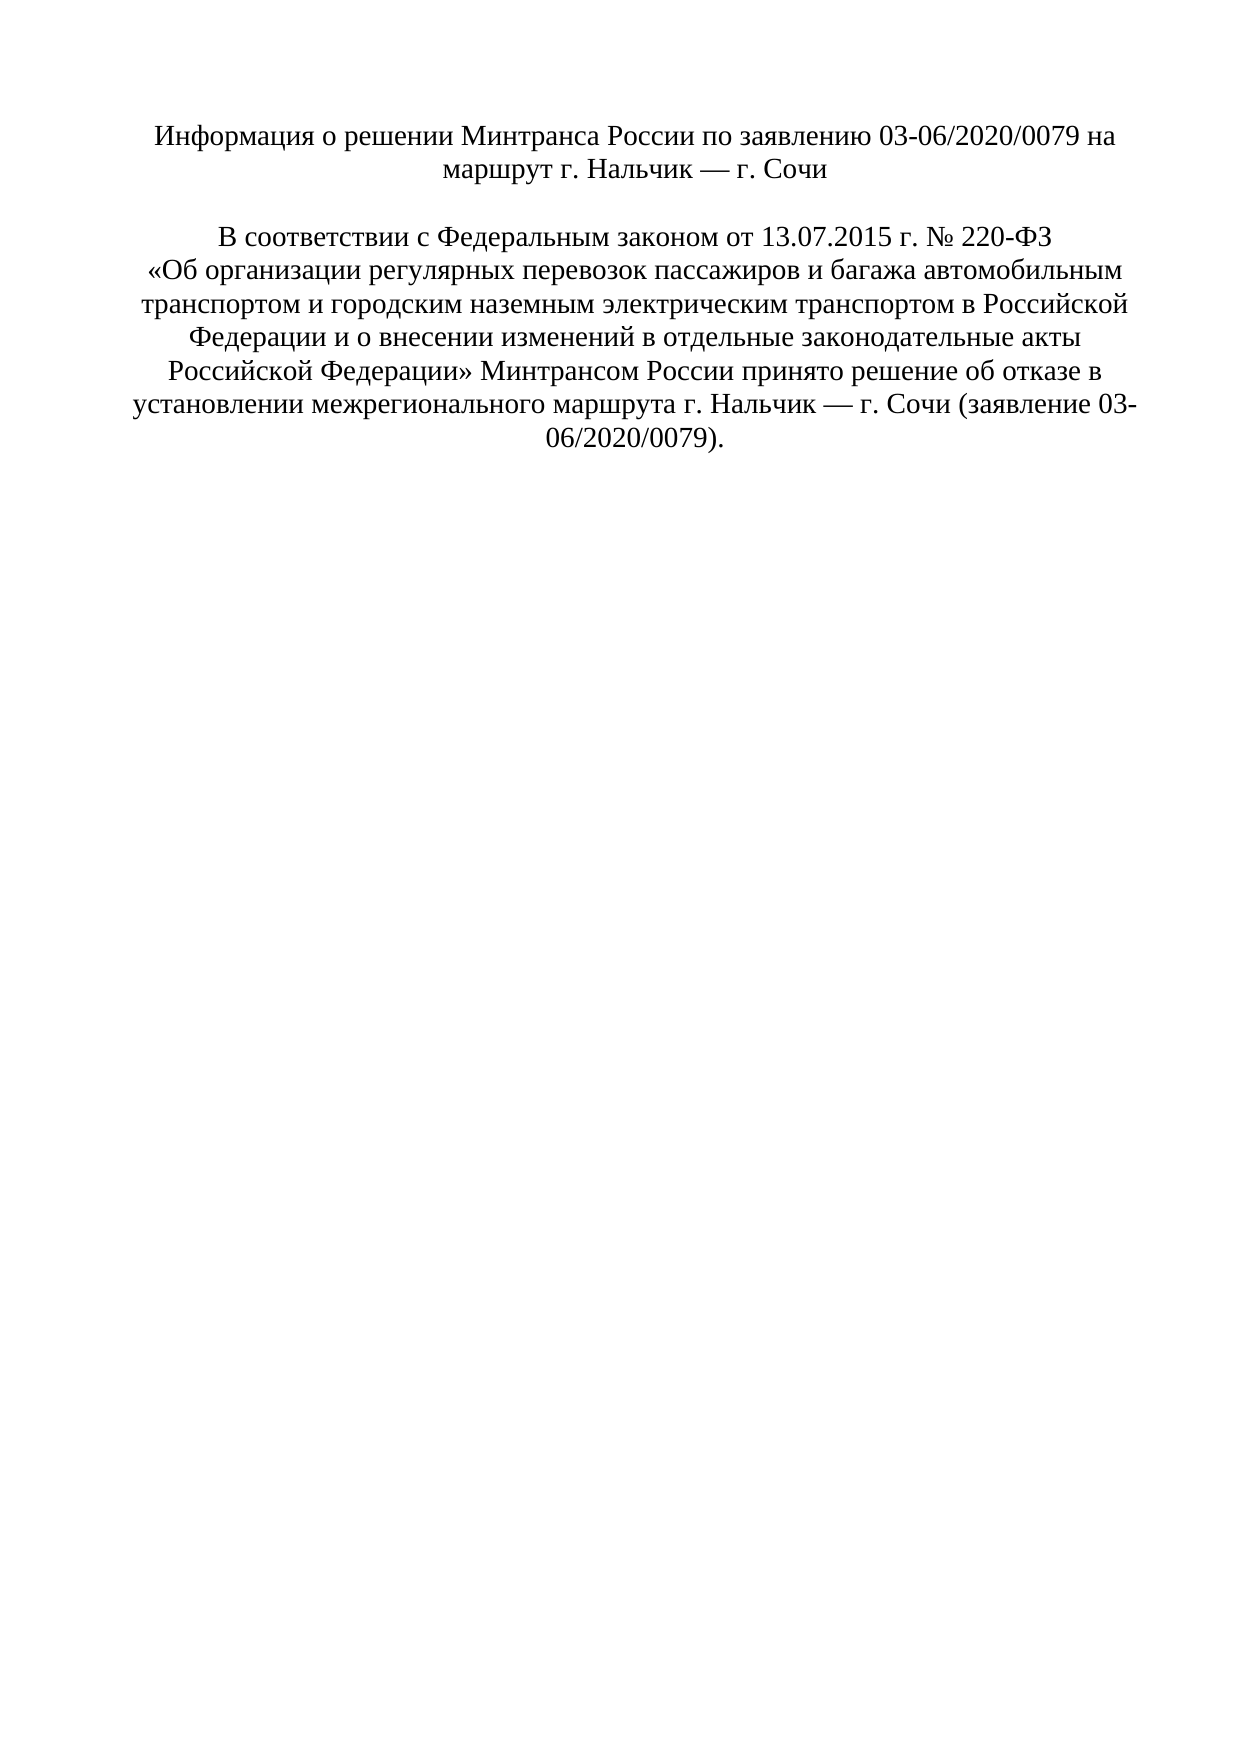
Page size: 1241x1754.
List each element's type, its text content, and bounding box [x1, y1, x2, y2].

text Информация о решении Минтранса России по заявлению 03-06/2020/0079 на маршрут г. Нальчик — г. Сочи [118, 118, 1152, 185]
text В соответствии с Федеральным законом от 13.07.2015 г. № 220-ФЗ «Об организации регулярных перевозок пассажиров и багажа автомобильным транспортом и городским наземным электрическим транспортом в Российской Федерации и о внесении изменений в отдельные законодательные акты Российской Федерации» Минтрансом России принято решение об отказе в установлении межрегионального маршрута г. Нальчик — г. Сочи (заявление 03-06/2020/0079). [118, 219, 1152, 453]
